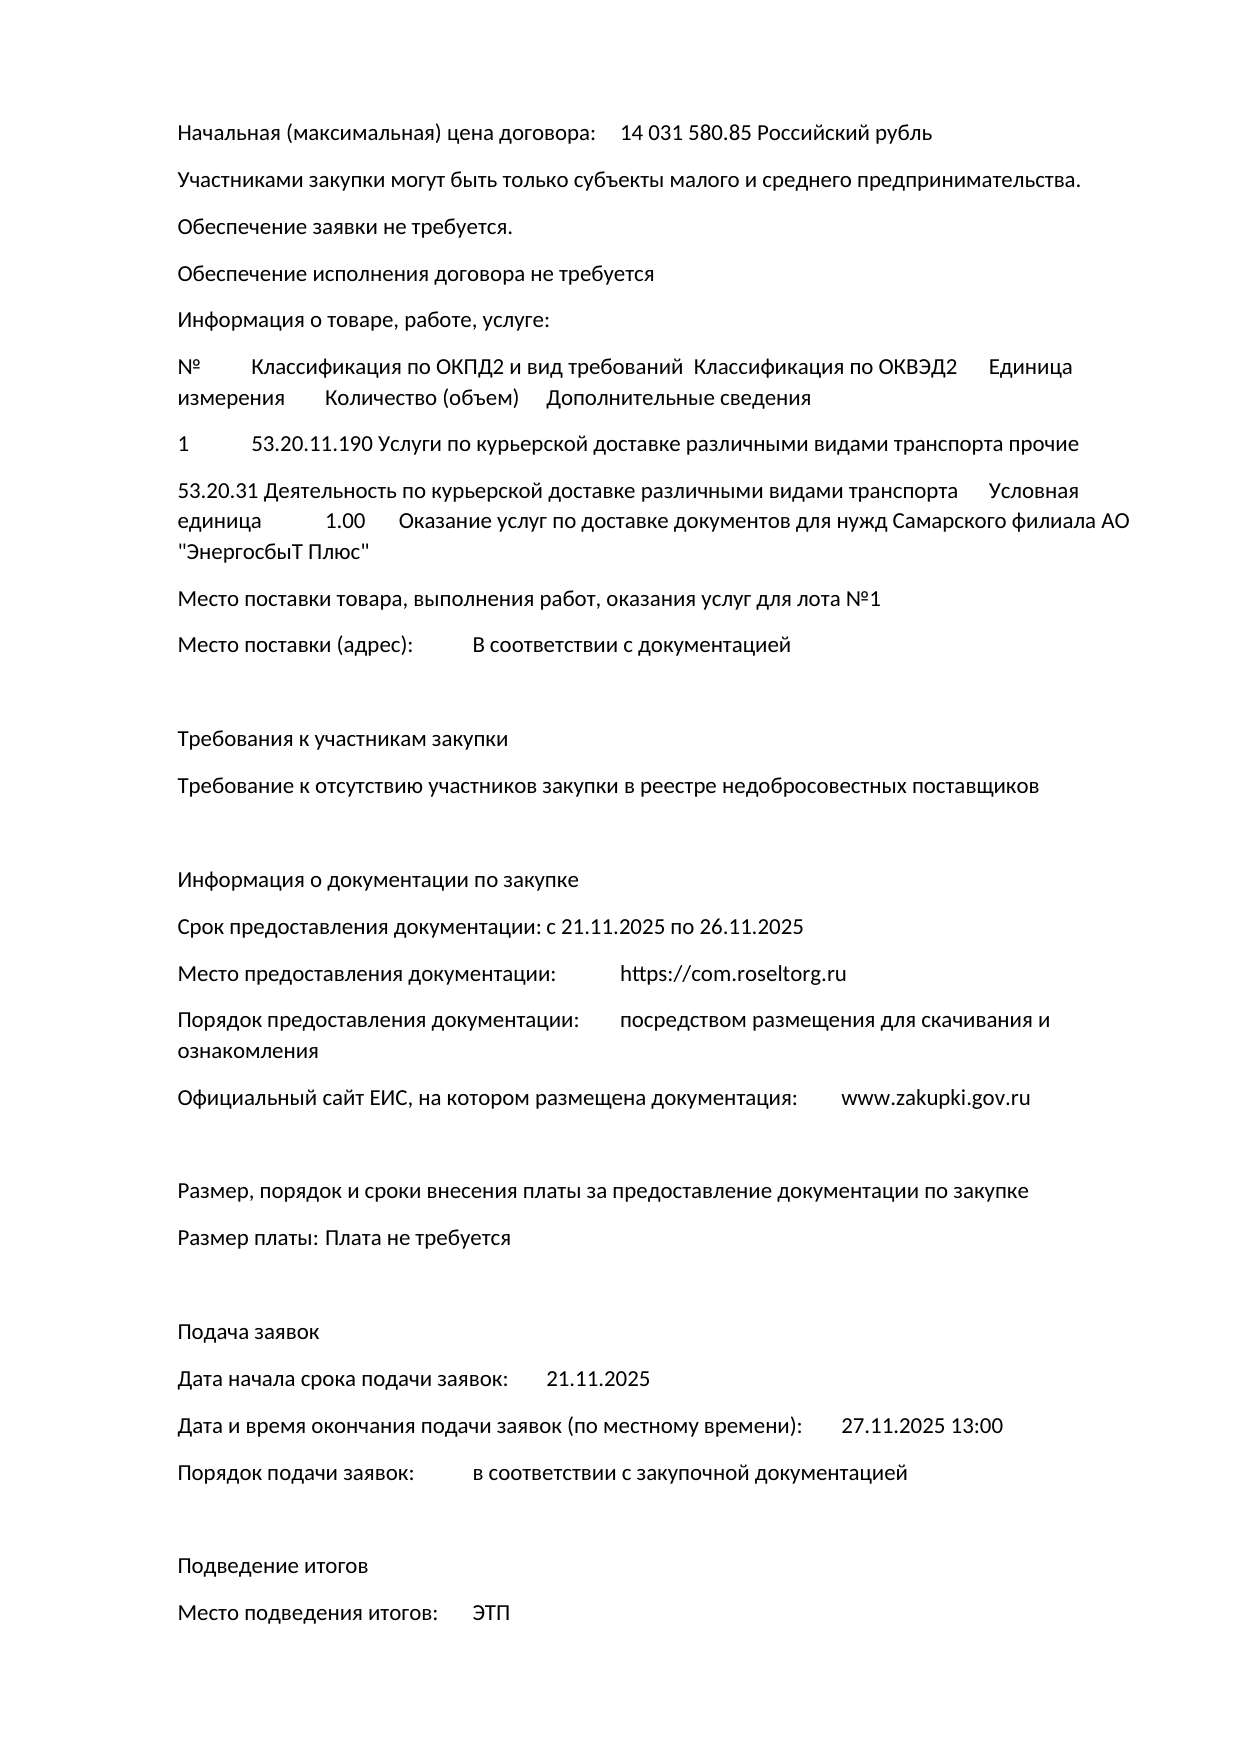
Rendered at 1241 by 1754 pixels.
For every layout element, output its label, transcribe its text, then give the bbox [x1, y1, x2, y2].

text 1 53.20.11.190 Услуги по курьерской доставке различными видами транспорта прочие [177, 429, 1152, 458]
text Официальный сайт ЕИС, на котором размещена документация: www.zakupki.gov.ru [177, 1083, 1152, 1111]
text № Классификация по ОКПД2 и вид требований Классификация по ОКВЭД2 Единица измерения Количество (объем) Дополнительные сведения [177, 352, 1152, 411]
text Требования к участникам закупки [177, 724, 1152, 752]
text Подведение итогов [177, 1551, 1152, 1579]
text Обеспечение заявки не требуется. [177, 212, 1152, 240]
text Дата начала срока подачи заявок: 21.11.2025 [177, 1364, 1152, 1392]
text Начальная (максимальная) цена договора: 14 031 580.85 Российский рубль [177, 118, 1152, 146]
text Размер, порядок и сроки внесения платы за предоставление документации по закупке [177, 1176, 1152, 1204]
text 53.20.31 Деятельность по курьерской доставке различными видами транспорта Условная единица 1.00 Оказание услуг по доставке документов для нужд Самарского филиала АО "ЭнергосбыТ Плюс" [177, 476, 1152, 565]
text Место подведения итогов: ЭТП [177, 1598, 1152, 1626]
text Участниками закупки могут быть только субъекты малого и среднего предпринимательства. [177, 165, 1152, 193]
text Порядок подачи заявок: в соответствии с закупочной документацией [177, 1458, 1152, 1486]
text Место поставки (адрес): В соответствии с документацией [177, 631, 1152, 659]
text Информация о документации по закупке [177, 865, 1152, 893]
text Размер платы: Плата не требуется [177, 1223, 1152, 1251]
text Место предоставления документации: https://com.roseltorg.ru [177, 959, 1152, 987]
text Срок предоставления документации: с 21.11.2025 по 26.11.2025 [177, 912, 1152, 940]
text Обеспечение исполнения договора не требуется [177, 259, 1152, 287]
text Информация о товаре, работе, услуге: [177, 306, 1152, 334]
text Место поставки товара, выполнения работ, оказания услуг для лота №1 [177, 584, 1152, 612]
text Требование к отсутствию участников закупки в реестре недобросовестных поставщиков [177, 771, 1152, 799]
text Подача заявок [177, 1317, 1152, 1345]
text Дата и время окончания подачи заявок (по местному времени): 27.11.2025 13:00 [177, 1411, 1152, 1439]
text Порядок предоставления документации: посредством размещения для скачивания и ознакомления [177, 1006, 1152, 1064]
